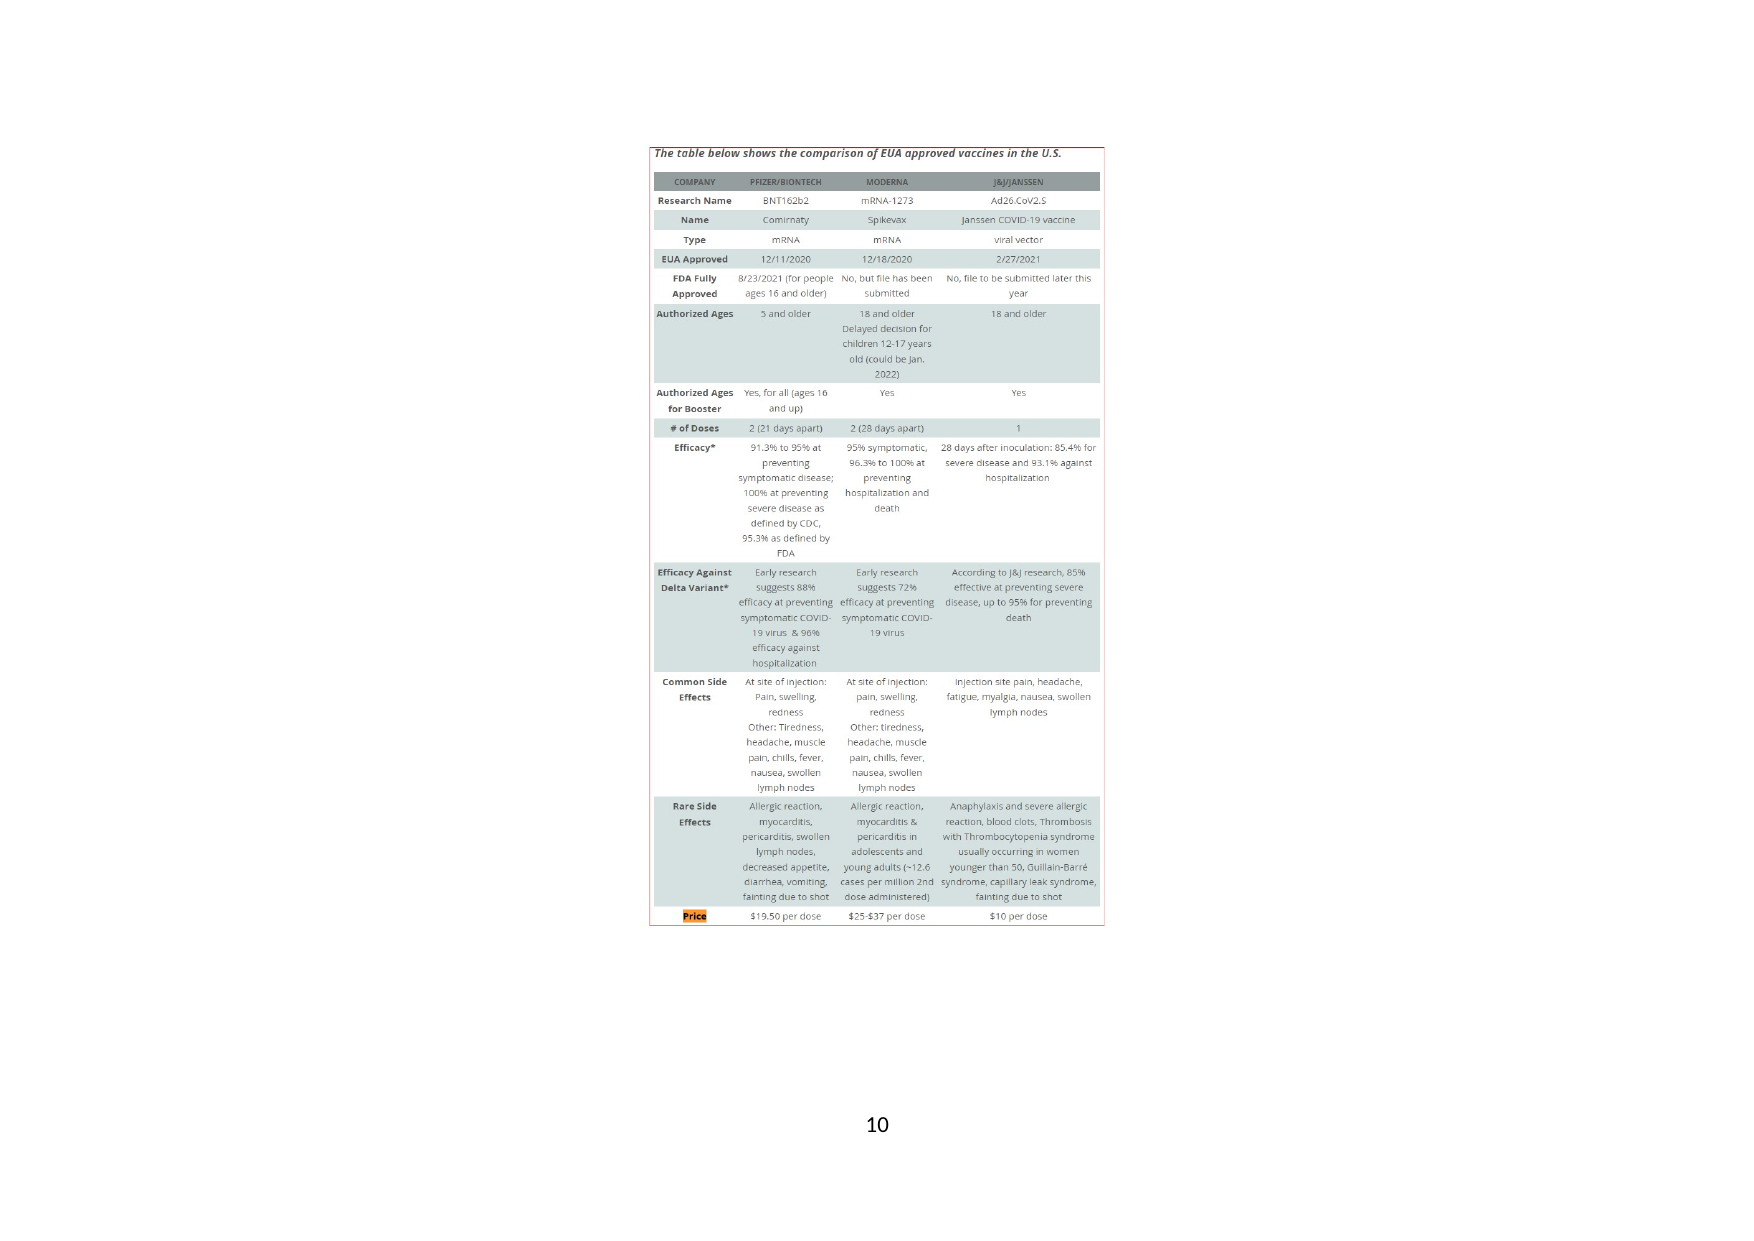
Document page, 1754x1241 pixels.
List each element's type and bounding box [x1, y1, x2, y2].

picture [649, 147, 1105, 926]
